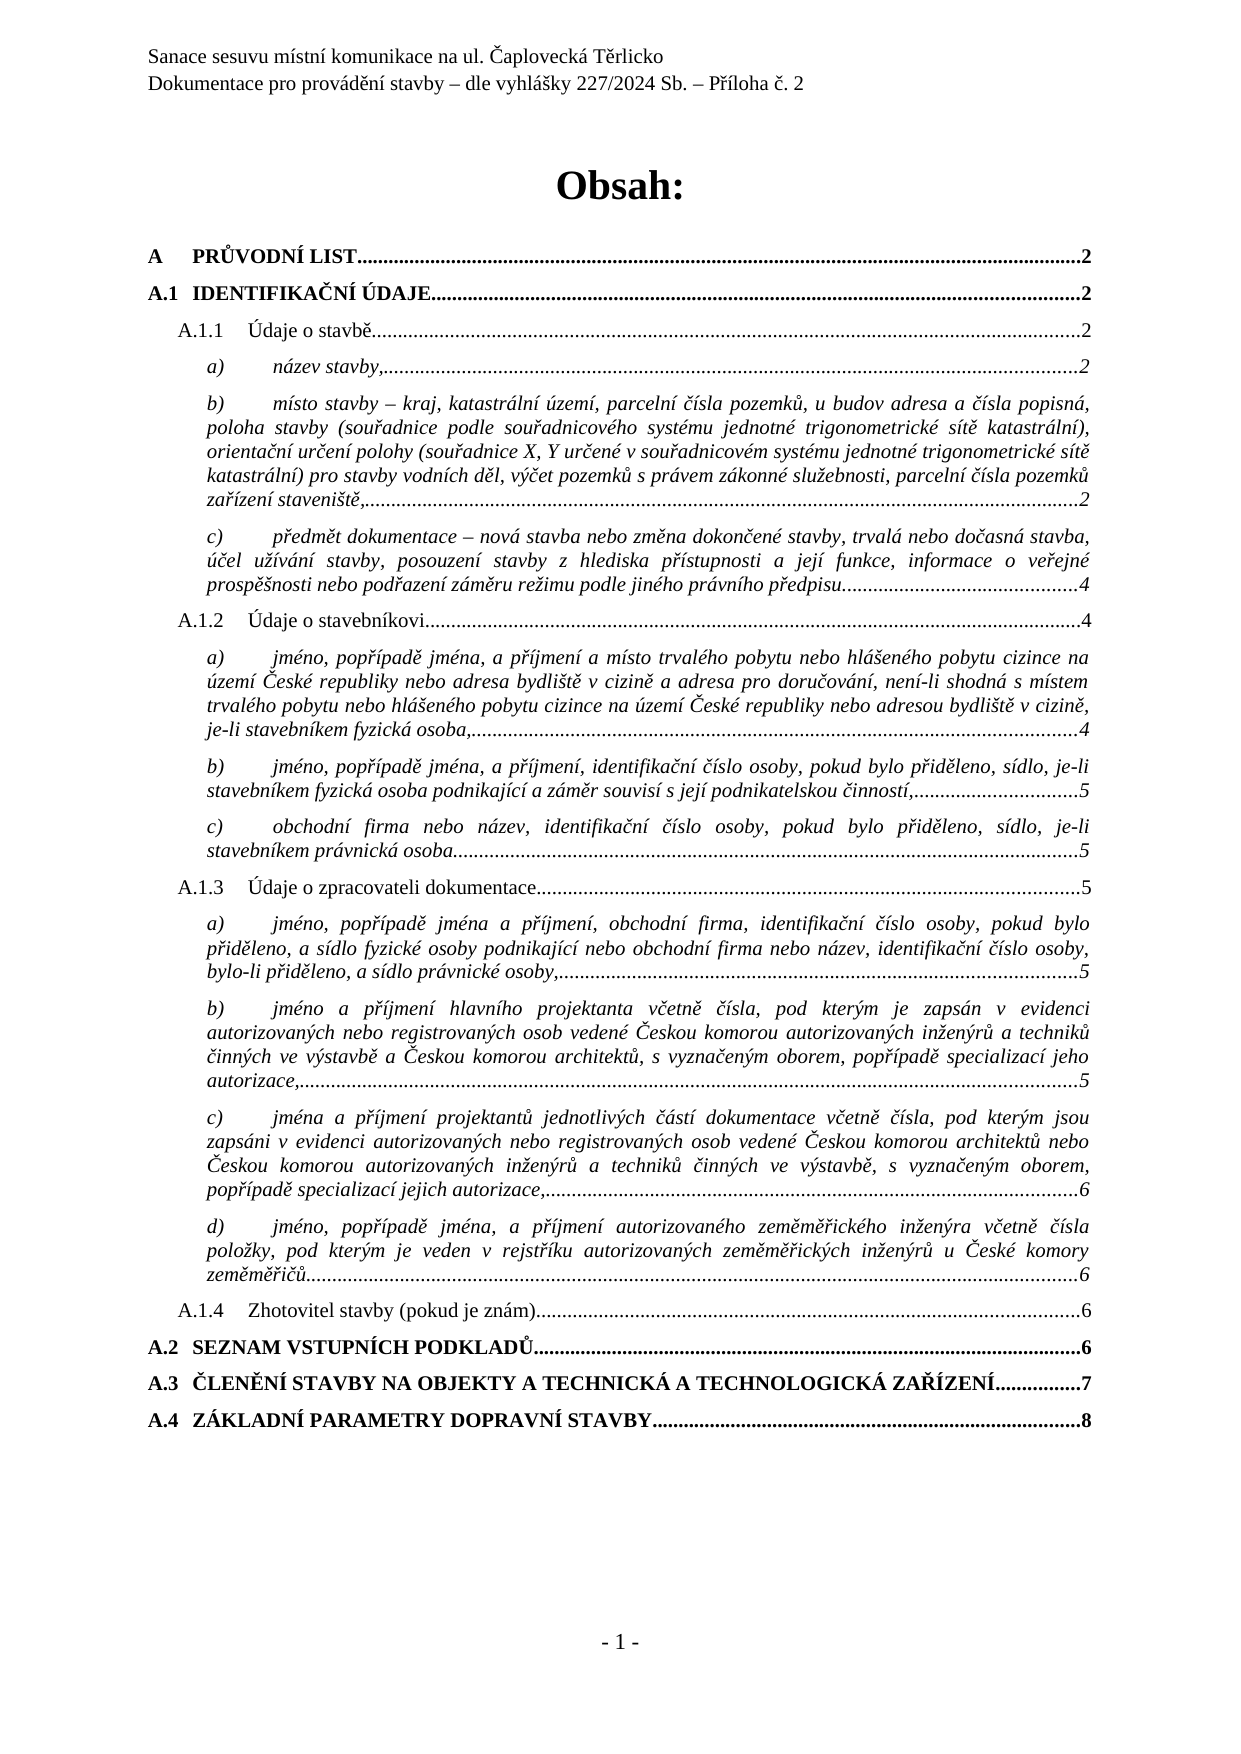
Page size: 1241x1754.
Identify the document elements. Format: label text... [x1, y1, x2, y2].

text A.1.2 Údaje o stavebníkovi 4 [177, 608, 1093, 632]
text b) jméno a příjmení hlavního projektanta včetně čísla, pod kterým je zapsán v evidenci autorizovaných nebo registrovaných osob vedené Českou komorou autorizovaných inženýrů a techniků činných ve výstavbě a Českou komorou architektů, s vyznačeným oborem, popřípadě specializací jeho autorizace, 5 [207, 996, 1093, 1092]
text A.4 Základní parametry dopravní stavby 8 [148, 1408, 1093, 1432]
text d) jméno, popřípadě jména, a příjmení autorizovaného zeměměřického inženýra včetně čísla položky, pod kterým je veden v rejstříku autorizovaných zeměměřických inženýrů u České komory zeměměřičů. 6 [207, 1213, 1093, 1286]
text c) jména a příjmení projektantů jednotlivých částí dokumentace včetně čísla, pod kterým jsou zapsáni v evidenci autorizovaných nebo registrovaných osob vedené Českou komorou architektů nebo Českou komorou autorizovaných inženýrů a techniků činných ve výstavbě, s vyznačeným oborem, popřípadě specializací jejich autorizace, 6 [207, 1105, 1093, 1201]
text A.2 Seznam vstupních podkladů 6 [148, 1335, 1093, 1359]
text A.1 Identifikační údaje 2 [148, 281, 1093, 305]
text A Průvodní list 2 [148, 244, 1093, 268]
text a) název stavby, 2 [207, 354, 1093, 378]
text a) jméno, popřípadě jména, a příjmení a místo trvalého pobytu nebo hlášeného pobytu cizince na území České republiky nebo adresa bydliště v cizině a adresa pro doručování, není-li shodná s místem trvalého pobytu nebo hlášeného pobytu cizince na území České republiky nebo adresou bydliště v cizině, je-li stavebníkem fyzická osoba, 4 [207, 645, 1093, 741]
text Obsah: [148, 160, 1093, 208]
text c) předmět dokumentace – nová stavba nebo změna dokončené stavby, trvalá nebo dočasná stavba, účel užívání stavby, posouzení stavby z hlediska přístupnosti a její funkce, informace o veřejné prospěšnosti nebo podřazení záměru režimu podle jiného právního předpisu. 4 [207, 523, 1093, 596]
text A.1.3 Údaje o zpracovateli dokumentace 5 [177, 875, 1093, 899]
text b) jméno, popřípadě jména, a příjmení, identifikační číslo osoby, pokud bylo přiděleno, sídlo, je-li stavebníkem fyzická osoba podnikající a záměr souvisí s její podnikatelskou činností, 5 [207, 753, 1093, 802]
text A.1.1 Údaje o stavbě 2 [177, 318, 1093, 342]
text a) jméno, popřípadě jména a příjmení, obchodní firma, identifikační číslo osoby, pokud bylo přiděleno, a sídlo fyzické osoby podnikající nebo obchodní firma nebo název, identifikační číslo osoby, bylo-li přiděleno, a sídlo právnické osoby, 5 [207, 911, 1093, 983]
text c) obchodní firma nebo název, identifikační číslo osoby, pokud bylo přiděleno, sídlo, je-li stavebníkem právnická osoba. 5 [207, 814, 1093, 862]
text A.3 Členění stavby na objekty a technická a technologická zařízení 7 [148, 1371, 1093, 1395]
text A.1.4 Zhotovitel stavby (pokud je znám) 6 [177, 1298, 1093, 1322]
text b) místo stavby – kraj, katastrální území, parcelní čísla pozemků, u budov adresa a čísla popisná, poloha stavby (souřadnice podle souřadnicového systému jednotné trigonometrické sítě katastrální), orientační určení polohy (souřadnice X, Y určené v souřadnicovém systému jednotné trigonometrické sítě katastrální) pro stavby vodních děl, výčet pozemků s právem zákonné služebnosti, parcelní čísla pozemků zařízení staveniště, 2 [207, 391, 1093, 511]
